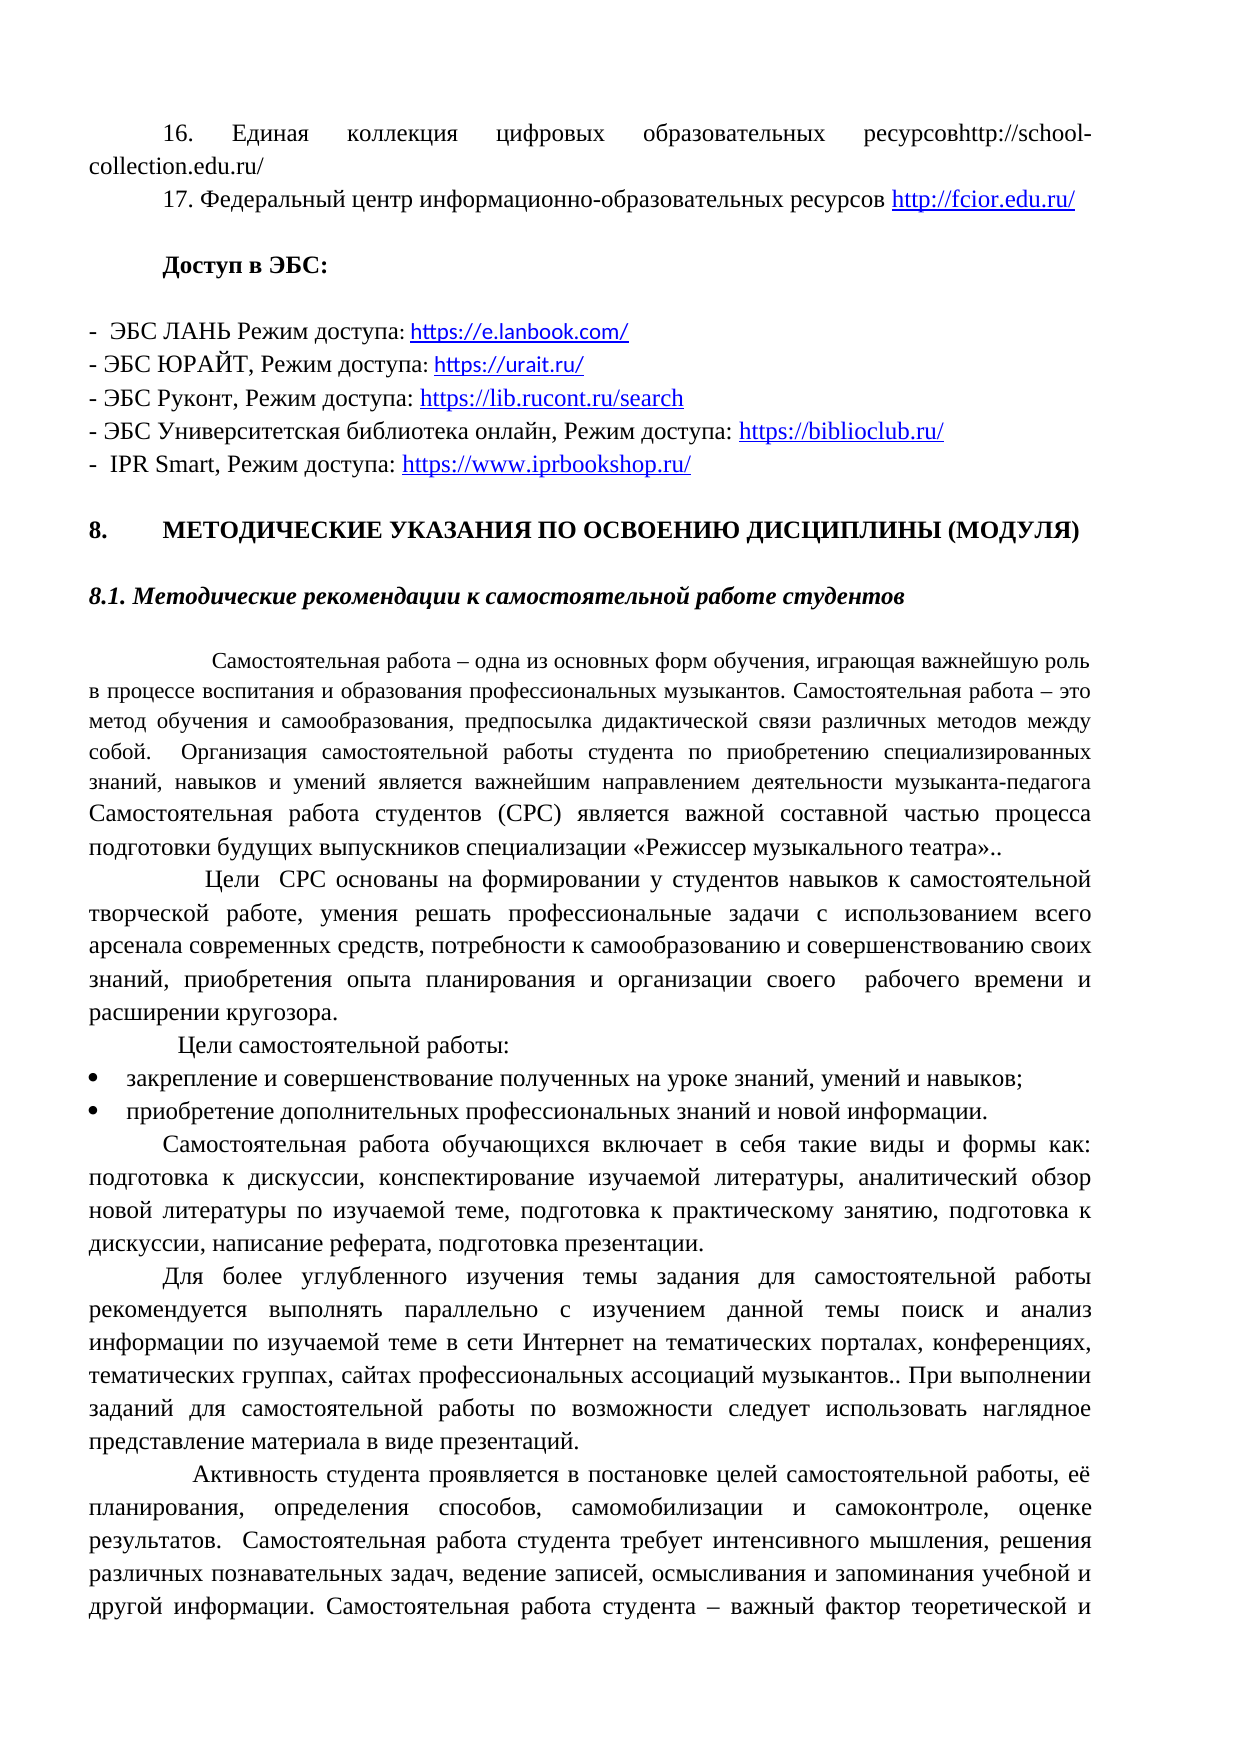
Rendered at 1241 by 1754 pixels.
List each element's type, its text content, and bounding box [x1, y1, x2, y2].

text 8.1. Методические рекомендации к самостоятельной работе студентов [89, 581, 1092, 610]
list приобретение дополнительных профессиональных знаний и новой информации. [89, 1096, 1092, 1124]
text Самостоятельная работа – одна из основных форм обучения, играющая важнейшую роль в процессе воспитания и образования профессиональных музыкантов. Самостоятельная работа – это метод обучения и самообразования, предпосылка дидактической связи различных методов между собой. Организация самостоятельной работы студента по приобретению специализированных знаний, навыков и умений является важнейшим направлением деятельности музыканта-педагога Самостоятельная работа студентов (СРС) является важной составной частью процесса подготовки будущих выпускников специализации «Режиссер музыкального театра».. [89, 647, 1092, 860]
text Цели самостоятельной работы: [89, 1030, 1092, 1058]
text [89, 1459, 1092, 1620]
text - IPR Smart, Режим доступа: https://www.iprbookshop.ru/ [89, 449, 1092, 478]
text - ЭБС Руконт, Режим доступа: https://lib.rucont.ru/search [89, 383, 1092, 412]
text - ЭБС Университетская библиотека онлайн, Режим доступа: https://biblioclub.ru/ [89, 416, 1092, 445]
text 17. Федеральный центр информационно-образовательных ресурсов http://fcior.edu.ru/ [89, 184, 1092, 213]
text Самостоятельная работа обучающихся включает в себя такие виды и формы как: подготовка к дискуссии, конспектирование изучаемой литературы, аналитический обзор новой литературы по изучаемой теме, подготовка к практическому занятию, подготовка к дискуссии, написание реферата, подготовка презентации. [89, 1129, 1092, 1257]
text Для более углубленного изучения темы задания для самостоятельной работы рекомендуется выполнять параллельно с изучением данной темы поиск и анализ информации по изучаемой теме в сети Интернет на тематических порталах, конференциях, тематических группах, сайтах профессиональных ассоциаций музыкантов.. При выполнении заданий для самостоятельной работы по возможности следует использовать наглядное представление материала в виде презентаций. [89, 1261, 1092, 1294]
text - ЭБС ЛАНЬ Режим доступа: https://e.lanbook.com/ [89, 316, 1092, 345]
text Доступ в ЭБС: [89, 250, 1092, 279]
text 16. Единая коллекция цифровых образовательных ресурсовhttp://school-collection.edu.ru/ [89, 118, 1092, 180]
text - ЭБС ЮРАЙТ, Режим доступа: https://urait.ru/ [89, 349, 1092, 379]
text Для более углубленного изучения темы задания для самостоятельной работы рекомендуется выполнять параллельно с изучением данной темы поиск и анализ информации по изучаемой теме в сети Интернет на тематических порталах, конференциях, тематических группах, сайтах профессиональных ассоциаций музыкантов.. При выполнении заданий для самостоятельной работы по возможности следует использовать наглядное представление материала в виде презентаций. [89, 1422, 1092, 1455]
text Цели СРС основаны на формировании у студентов навыков к самостоятельной творческой работе, умения решать профессиональные задачи с использованием всего арсенала современных средств, потребности к самообразованию и совершенствованию своих знаний, приобретения опыта планирования и организации своего рабочего времени и расширении кругозора. [89, 864, 1092, 1025]
list закрепление и совершенствование полученных на уроке знаний, умений и навыков; [89, 1063, 1092, 1091]
text 8. МЕТОДИЧЕСКИЕ УКАЗАНИЯ ПО ОСВОЕНИЮ ДИСЦИПЛИНЫ (МОДУЛЯ) [89, 515, 1092, 544]
